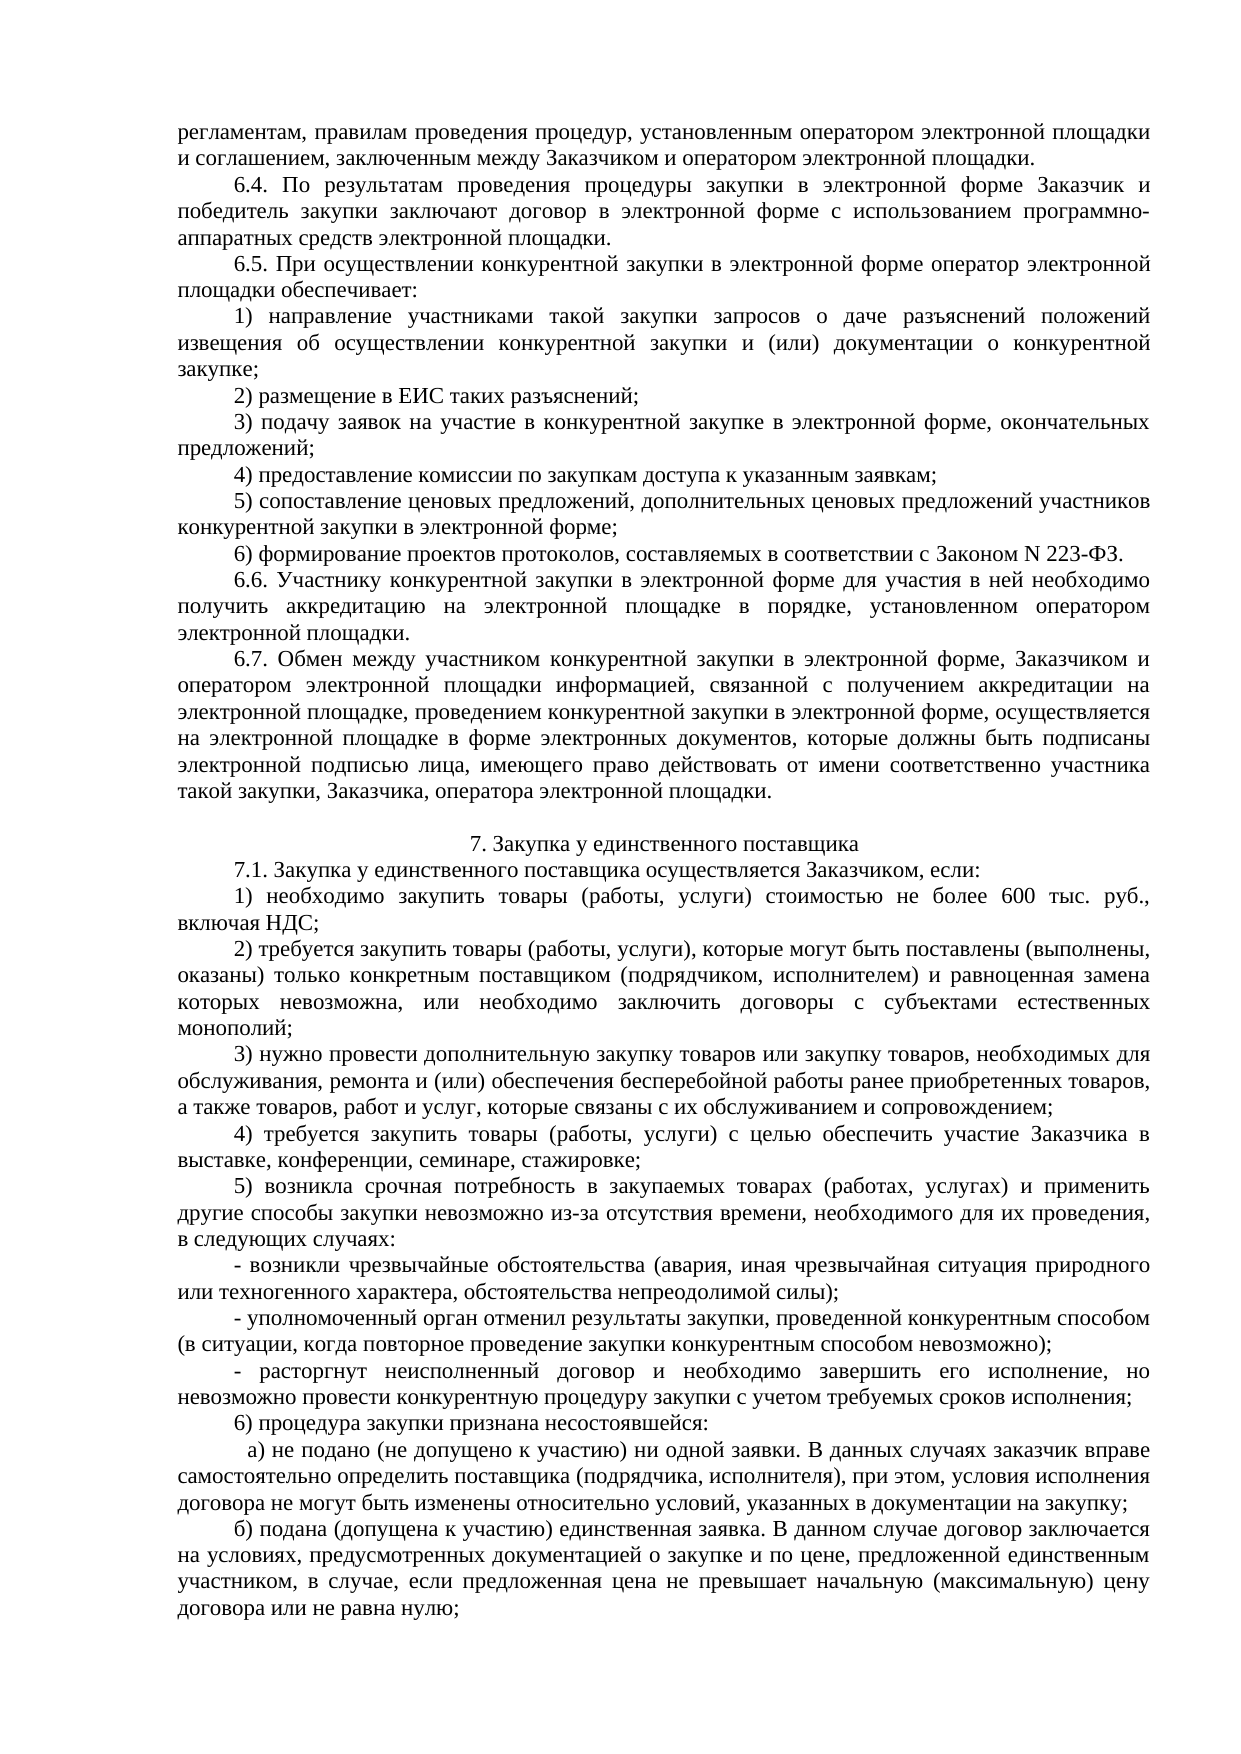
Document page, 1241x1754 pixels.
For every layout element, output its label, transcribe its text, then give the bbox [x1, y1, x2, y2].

text 7.1. Закупка у единственного поставщика осуществляется Заказчиком, если: [177, 856, 1152, 882]
text а) не подано (не допущено к участию) ни одной заявки. В данных случаях заказчик вправе самостоятельно определить поставщика (подрядчика, исполнителя), при этом, условия исполнения договора не могут быть изменены относительно условий, указанных в документации на закупку; [177, 1436, 1152, 1515]
text 5) сопоставление ценовых предложений, дополнительных ценовых предложений участников конкурентной закупки в электронной форме; [177, 487, 1152, 540]
text 6.5. При осуществлении конкурентной закупки в электронной форме оператор электронной площадки обеспечивает: [177, 250, 1152, 303]
text 3) нужно провести дополнительную закупку товаров или закупку товаров, необходимых для обслуживания, ремонта и (или) обеспечения бесперебойной работы ранее приобретенных товаров, а также товаров, работ и услуг, которые связаны с их обслуживанием и сопровождением; [177, 1041, 1152, 1119]
text 4) предоставление комиссии по закупкам доступа к указанным заявкам; [177, 461, 1152, 487]
text 5) возникла срочная потребность в закупаемых товарах (работах, услугах) и применить другие способы закупки невозможно из-за отсутствия времени, необходимого для их проведения, в следующих случаях: [177, 1172, 1152, 1251]
text 6) формирование проектов протоколов, составляемых в соответствии с Законом N 223-ФЗ. [177, 540, 1152, 566]
text 1) направление участниками такой закупки запросов о даче разъяснений положений извещения об осуществлении конкурентной закупки и (или) документации о конкурентной закупке; [177, 303, 1152, 382]
text - уполномоченный орган отменил результаты закупки, проведенной конкурентным способом (в ситуации, когда повторное проведение закупки конкурентным способом невозможно); [177, 1304, 1152, 1357]
text 7. Закупка у единственного поставщика [177, 830, 1152, 856]
text 1) необходимо закупить товары (работы, услуги) стоимостью не более 600 тыс. руб., включая НДС; [177, 882, 1152, 935]
text 6) процедура закупки признана несостоявшейся: [177, 1409, 1152, 1436]
text - расторгнут неисполненный договор и необходимо завершить его исполнение, но невозможно провести конкурентную процедуру закупки с учетом требуемых сроков исполнения; [177, 1357, 1152, 1409]
text б) подана (допущена к участию) единственная заявка. В данном случае договор заключается на условиях, предусмотренных документацией о закупке и по цене, предложенной единственным участником, в случае, если предложенная цена не превышает начальную (максимальную) цену договора или не равна нулю; [177, 1515, 1152, 1620]
text 6.7. Обмен между участником конкурентной закупки в электронной форме, Заказчиком и оператором электронной площадки информацией, связанной с получением аккредитации на электронной площадке, проведением конкурентной закупки в электронной форме, осуществляется на электронной площадке в форме электронных документов, которые должны быть подписаны электронной подписью лица, имеющего право действовать от имени соответственно участника такой закупки, Заказчика, оператора электронной площадки. [177, 645, 1152, 803]
text 6.4. По результатам проведения процедуры закупки в электронной форме Заказчик и победитель закупки заключают договор в электронной форме с использованием программно-аппаратных средств электронной площадки. [177, 171, 1152, 250]
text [177, 118, 1152, 171]
text 2) требуется закупить товары (работы, услуги), которые могут быть поставлены (выполнены, оказаны) только конкретным поставщиком (подрядчиком, исполнителем) и равноценная замена которых невозможна, или необходимо заключить договоры с субъектами естественных монополий; [177, 935, 1152, 1041]
text 4) требуется закупить товары (работы, услуги) с целью обеспечить участие Заказчика в выставке, конференции, семинаре, стажировке; [177, 1119, 1152, 1172]
text 3) подачу заявок на участие в конкурентной закупке в электронной форме, окончательных предложений; [177, 408, 1152, 461]
text 2) размещение в ЕИС таких разъяснений; [177, 382, 1152, 408]
text 6.6. Участнику конкурентной закупки в электронной форме для участия в ней необходимо получить аккредитацию на электронной площадке в порядке, установленном оператором электронной площадки. [177, 566, 1152, 645]
text - возникли чрезвычайные обстоятельства (авария, иная чрезвычайная ситуация природного или техногенного характера, обстоятельства непреодолимой силы); [177, 1251, 1152, 1304]
